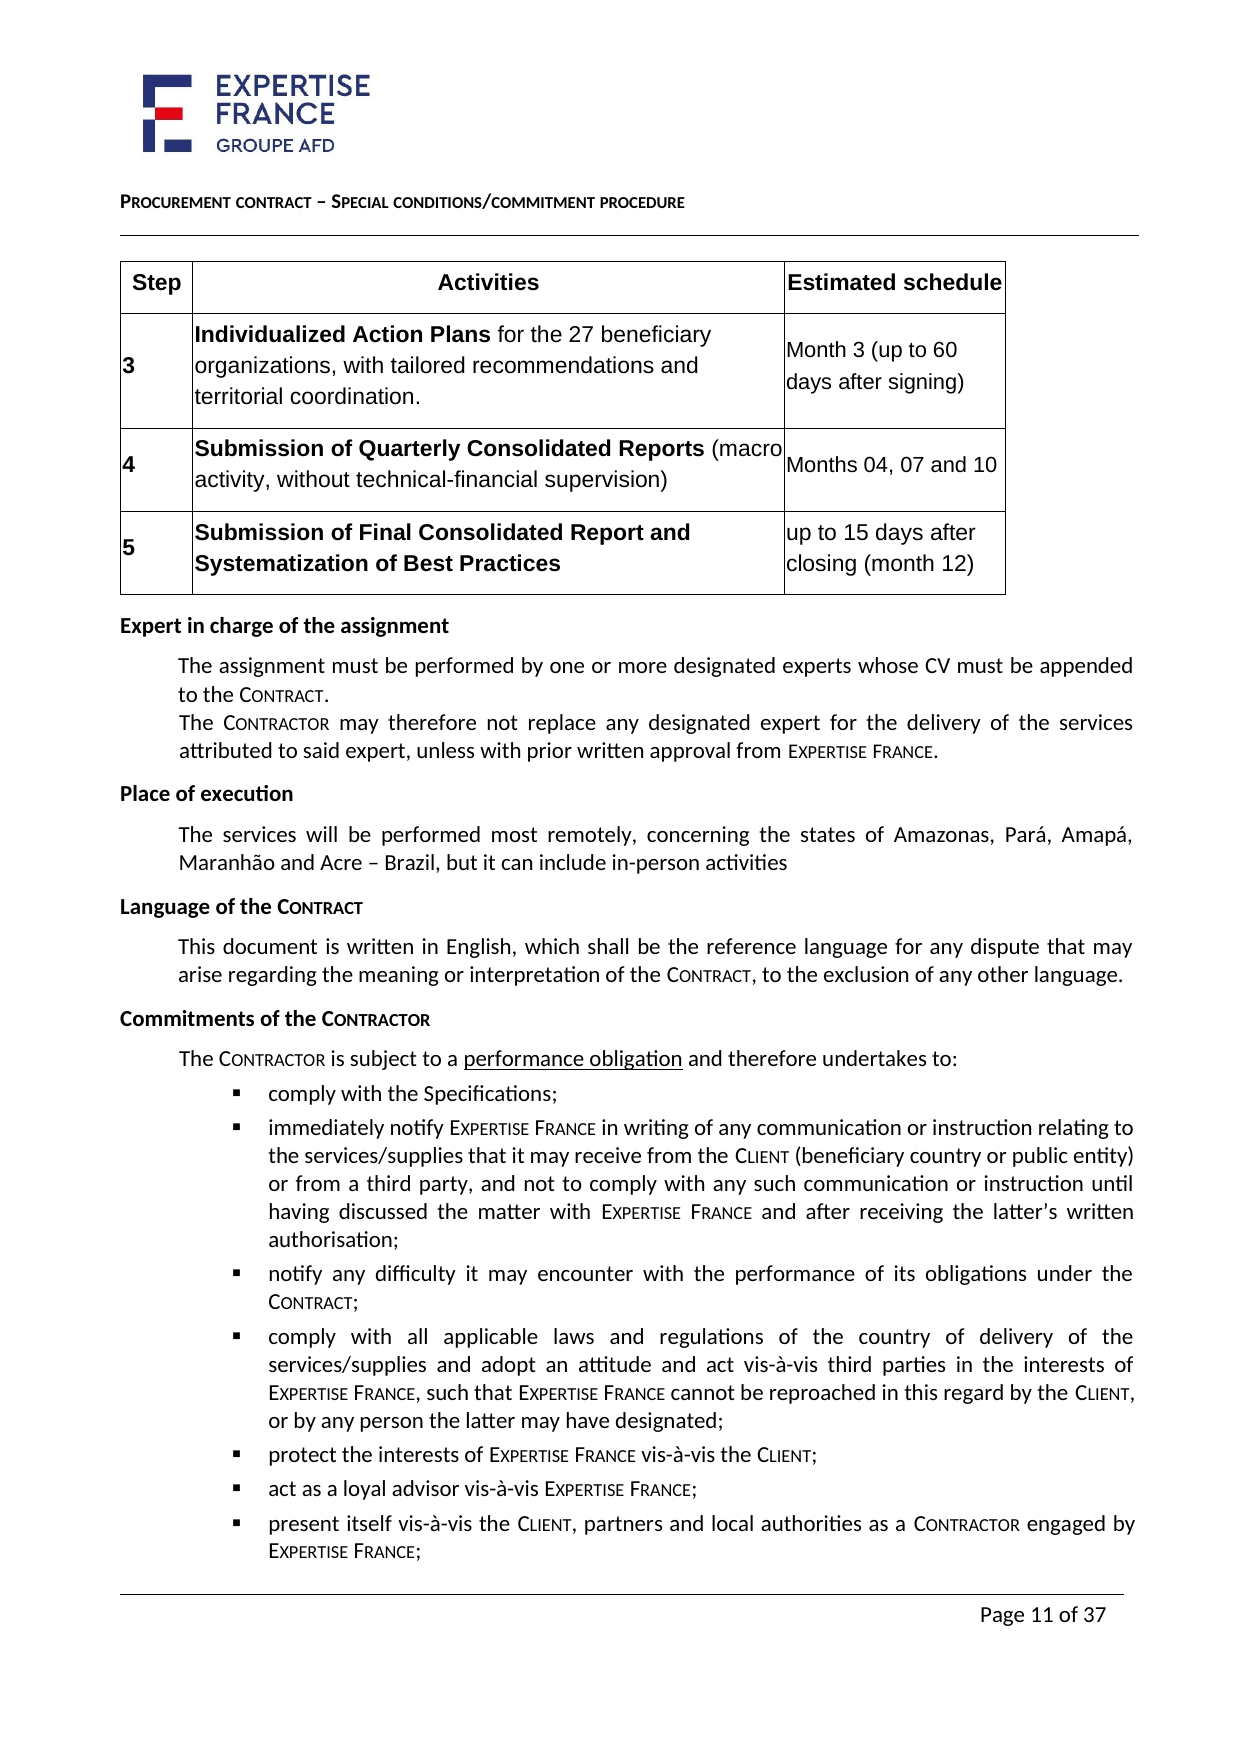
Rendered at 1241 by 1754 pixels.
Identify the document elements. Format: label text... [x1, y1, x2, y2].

list immediately notify Expertise France in writing of any communication or instruction relating to the services/supplies that it may receive from the Client (beneficiary country or public entity) or from a third party, and not to comply with any such communication or instruction until having discussed the matter with Expertise France and after receiving the latter’s written authorisation; [231, 1113, 1135, 1253]
text This document is written in English, which shall be the reference language for any dispute that may arise regarding the meaning or interpretation of the Contract, to the exclusion of any other language. [178, 932, 1135, 988]
subtitle Language of the Contract [120, 888, 1135, 920]
list The Contractor is subject to a performance obligation and therefore undertakes to: [179, 1044, 1135, 1073]
subtitle Commitments of the Contractor [120, 1001, 1135, 1032]
table_cell Months 04, 07 and 10 [785, 429, 1005, 511]
table_cell Submission of Final Consolidated Report and Systematization of Best Practices [193, 512, 784, 594]
list comply with the Specifications; [231, 1079, 1135, 1107]
table_cell 3 [121, 314, 192, 428]
list comply with all applicable laws and regulations of the country of delivery of the services/supplies and adopt an attitude and act vis-à-vis third parties in the interests of Expertise France, such that Expertise France cannot be reproached in this regard by the Client, or by any person the latter may have designated; [231, 1322, 1135, 1434]
table_header Activities [193, 262, 784, 313]
table_cell Month 3 (up to 60 days after signing) [785, 314, 1005, 428]
list present itself vis-à-vis the Client, partners and local authorities as a Contractor engaged by Expertise France; [231, 1509, 1135, 1565]
list protect the interests of Expertise France vis-à-vis the Client; [231, 1440, 1135, 1468]
subtitle Expert in charge of the assignment [120, 608, 1135, 639]
table_cell Individualized Action Plans for the 27 beneficiary organizations, with tailored recommendations and territorial coordination. [193, 314, 784, 428]
table_header Step [121, 262, 192, 313]
list notify any difficulty it may encounter with the performance of its obligations under the Contract; [231, 1259, 1135, 1316]
picture [120, 41, 397, 183]
table_header Estimated schedule [785, 262, 1005, 313]
text The Contractor may therefore not replace any designated expert for the delivery of the services attributed to said expert, unless with prior written approval from Expertise France. [179, 708, 1135, 764]
table_cell up to 15 days after closing (month 12) [785, 512, 1005, 594]
list The services will be performed most remotely, concerning the states of Amazonas, Pará, Amapá, Maranhão and Acre – Brazil, but it can include in-person activities [178, 820, 1135, 876]
table_cell 5 [121, 512, 192, 594]
text The assignment must be performed by one or more designated experts whose CV must be appended to the Contract. [178, 652, 1135, 708]
table_cell 4 [121, 429, 192, 511]
list act as a loyal advisor vis-à-vis Expertise France; [231, 1474, 1135, 1502]
subtitle Place of execution [120, 776, 1135, 807]
table_cell Submission of Quarterly Consolidated Reports (macro activity, without technical-financial supervision) [193, 429, 784, 511]
